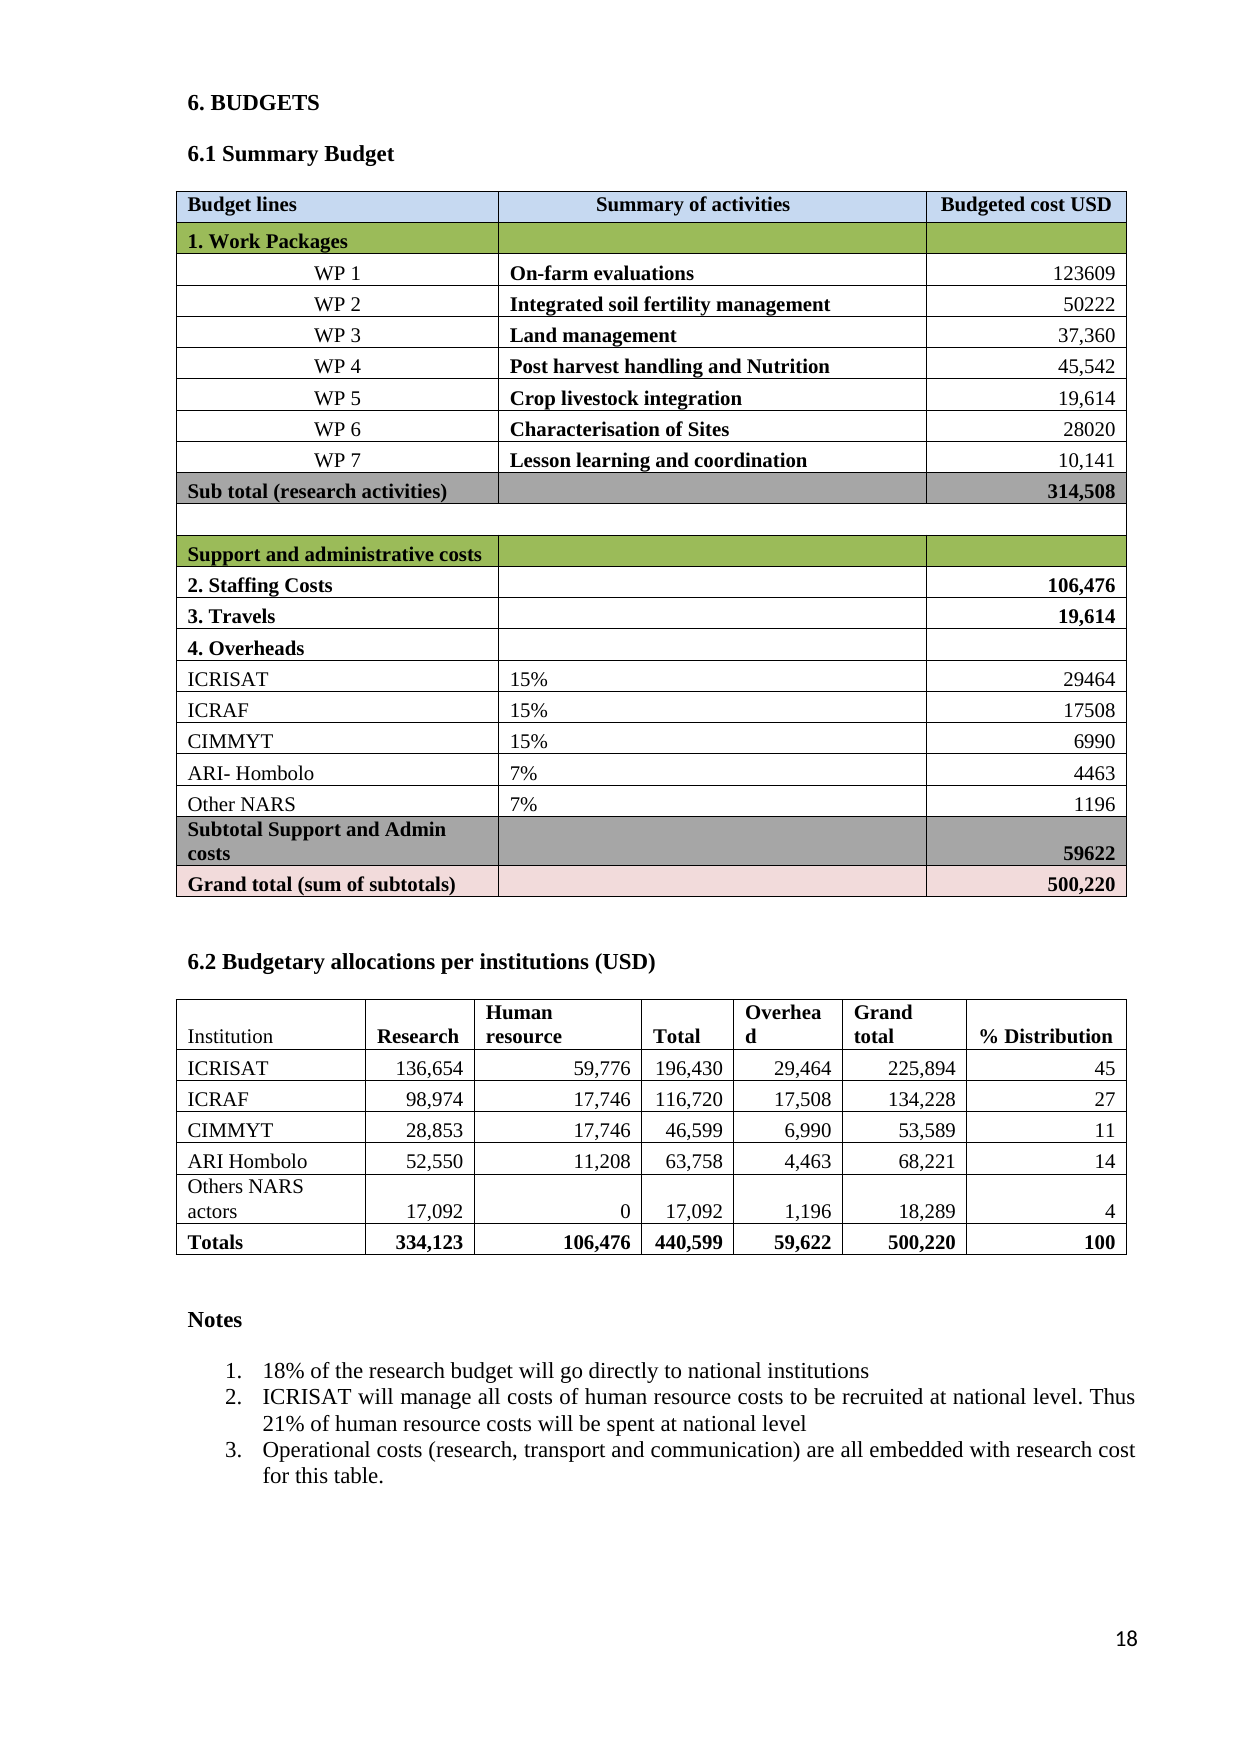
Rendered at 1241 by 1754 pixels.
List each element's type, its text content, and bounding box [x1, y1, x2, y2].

table_cell 14 [967, 1143, 1126, 1173]
table_cell WP 6 [177, 411, 498, 441]
table_cell [499, 567, 926, 597]
table_cell Integrated soil fertility management [499, 286, 926, 316]
table_header Institution [177, 1000, 365, 1048]
table_cell Support and administrative costs [177, 536, 498, 566]
table_cell ARI- Hombolo [177, 754, 498, 784]
table_cell 19,614 [927, 598, 1126, 628]
table_cell 11 [967, 1112, 1126, 1142]
table_cell 225,894 [843, 1050, 966, 1080]
table_cell 106,476 [475, 1224, 641, 1254]
table_cell 17,508 [734, 1081, 842, 1111]
table_cell 4463 [927, 754, 1126, 784]
table_header Grand total [843, 1000, 966, 1048]
table_cell 106,476 [927, 567, 1126, 597]
table_cell [927, 536, 1126, 566]
table_cell 123609 [927, 254, 1126, 284]
table_cell 500,220 [843, 1224, 966, 1254]
text 6.2 Budgetary allocations per institutions (USD) [187, 948, 1138, 974]
table_cell 28,853 [366, 1112, 474, 1142]
table_cell Grand total (sum of subtotals) [177, 866, 498, 896]
table_cell WP 3 [177, 317, 498, 347]
table_cell [499, 817, 926, 865]
table_cell 17508 [927, 692, 1126, 722]
table_cell Other NARS [177, 786, 498, 816]
table_cell 6,990 [734, 1112, 842, 1142]
table_cell [927, 629, 1126, 659]
table_cell 59,622 [734, 1224, 842, 1254]
table_cell 17,092 [642, 1175, 733, 1223]
table_cell 314,508 [927, 473, 1126, 503]
table_cell ICRAF [177, 692, 498, 722]
table_cell [177, 504, 1126, 534]
table_cell 0 [475, 1175, 641, 1223]
table_header Budget lines [177, 192, 498, 222]
list ICRISAT will manage all costs of human resource costs to be recruited at national level. Thus 21% of human resource costs will be spent at national level [225, 1383, 1138, 1436]
table_cell ICRISAT [177, 1050, 365, 1080]
table_cell 28020 [927, 411, 1126, 441]
table_cell 52,550 [366, 1143, 474, 1173]
table_cell Totals [177, 1224, 365, 1254]
table_cell [927, 223, 1126, 253]
table_cell 10,141 [927, 442, 1126, 472]
table_cell 46,599 [642, 1112, 733, 1142]
table_cell 59622 [927, 817, 1126, 865]
table_cell 45,542 [927, 348, 1126, 378]
table_cell WP 1 [177, 254, 498, 284]
table_cell 98,974 [366, 1081, 474, 1111]
table_cell CIMMYT [177, 1112, 365, 1142]
table_cell 53,589 [843, 1112, 966, 1142]
table_cell 4,463 [734, 1143, 842, 1173]
table_cell [499, 866, 926, 896]
table_cell 15% [499, 723, 926, 753]
table_cell CIMMYT [177, 723, 498, 753]
table_cell 136,654 [366, 1050, 474, 1080]
table_cell 1. Work Packages [177, 223, 498, 253]
table_cell 27 [967, 1081, 1126, 1111]
table_cell 19,614 [927, 379, 1126, 409]
table_cell 17,746 [475, 1112, 641, 1142]
table_cell 334,123 [366, 1224, 474, 1254]
table_cell 45 [967, 1050, 1126, 1080]
table_cell WP 7 [177, 442, 498, 472]
table_cell Post harvest handling and Nutrition [499, 348, 926, 378]
table_cell 59,776 [475, 1050, 641, 1080]
table_cell Sub total (research activities) [177, 473, 498, 503]
text 6.1 Summary Budget [187, 140, 1138, 166]
table_cell 63,758 [642, 1143, 733, 1173]
table_cell Lesson learning and coordination [499, 442, 926, 472]
table_cell 7% [499, 786, 926, 816]
table_cell 37,360 [927, 317, 1126, 347]
table_cell 11,208 [475, 1143, 641, 1173]
text Notes [187, 1306, 1138, 1332]
table_cell 18,289 [843, 1175, 966, 1223]
table_cell WP 5 [177, 379, 498, 409]
table_cell [499, 473, 926, 503]
table_cell ICRAF [177, 1081, 365, 1111]
table_cell 50222 [927, 286, 1126, 316]
table_cell [499, 536, 926, 566]
table_cell 116,720 [642, 1081, 733, 1111]
table_cell 17,746 [475, 1081, 641, 1111]
table_header Human resource [475, 1000, 641, 1048]
table_cell 440,599 [642, 1224, 733, 1254]
table_cell 15% [499, 661, 926, 691]
table_cell 29,464 [734, 1050, 842, 1080]
table_header % Distribution [967, 1000, 1126, 1048]
table_cell 3. Travels [177, 598, 498, 628]
table_cell 68,221 [843, 1143, 966, 1173]
table_cell 134,228 [843, 1081, 966, 1111]
table_cell Others NARS actors [177, 1175, 365, 1223]
table_header Research [366, 1000, 474, 1048]
table_cell [499, 629, 926, 659]
table_cell 100 [967, 1224, 1126, 1254]
table_cell WP 4 [177, 348, 498, 378]
table_cell 2. Staffing Costs [177, 567, 498, 597]
table_cell [499, 223, 926, 253]
table_cell 500,220 [927, 866, 1126, 896]
table_cell Characterisation of Sites [499, 411, 926, 441]
table_cell [499, 598, 926, 628]
table_cell On-farm evaluations [499, 254, 926, 284]
table_cell Subtotal Support and Admin costs [177, 817, 498, 865]
table_cell 196,430 [642, 1050, 733, 1080]
table_header Overhead [734, 1000, 842, 1048]
text 6. BUDGETS [187, 89, 1138, 115]
table_header Budgeted cost USD [927, 192, 1126, 222]
table_header Total [642, 1000, 733, 1048]
table_cell Land management [499, 317, 926, 347]
table_cell 1196 [927, 786, 1126, 816]
list 18% of the research budget will go directly to national institutions [225, 1357, 1138, 1383]
table_cell Crop livestock integration [499, 379, 926, 409]
table_cell ICRISAT [177, 661, 498, 691]
table_cell 15% [499, 692, 926, 722]
table_cell 17,092 [366, 1175, 474, 1223]
list Operational costs (research, transport and communication) are all embedded with research cost for this table. [225, 1436, 1138, 1489]
table_cell 6990 [927, 723, 1126, 753]
table_cell 4. Overheads [177, 629, 498, 659]
table_cell 7% [499, 754, 926, 784]
table_cell 1,196 [734, 1175, 842, 1223]
table_header Summary of activities [499, 192, 926, 222]
table_cell WP 2 [177, 286, 498, 316]
table_cell 29464 [927, 661, 1126, 691]
table_cell 4 [967, 1175, 1126, 1223]
table_cell ARI Hombolo [177, 1143, 365, 1173]
